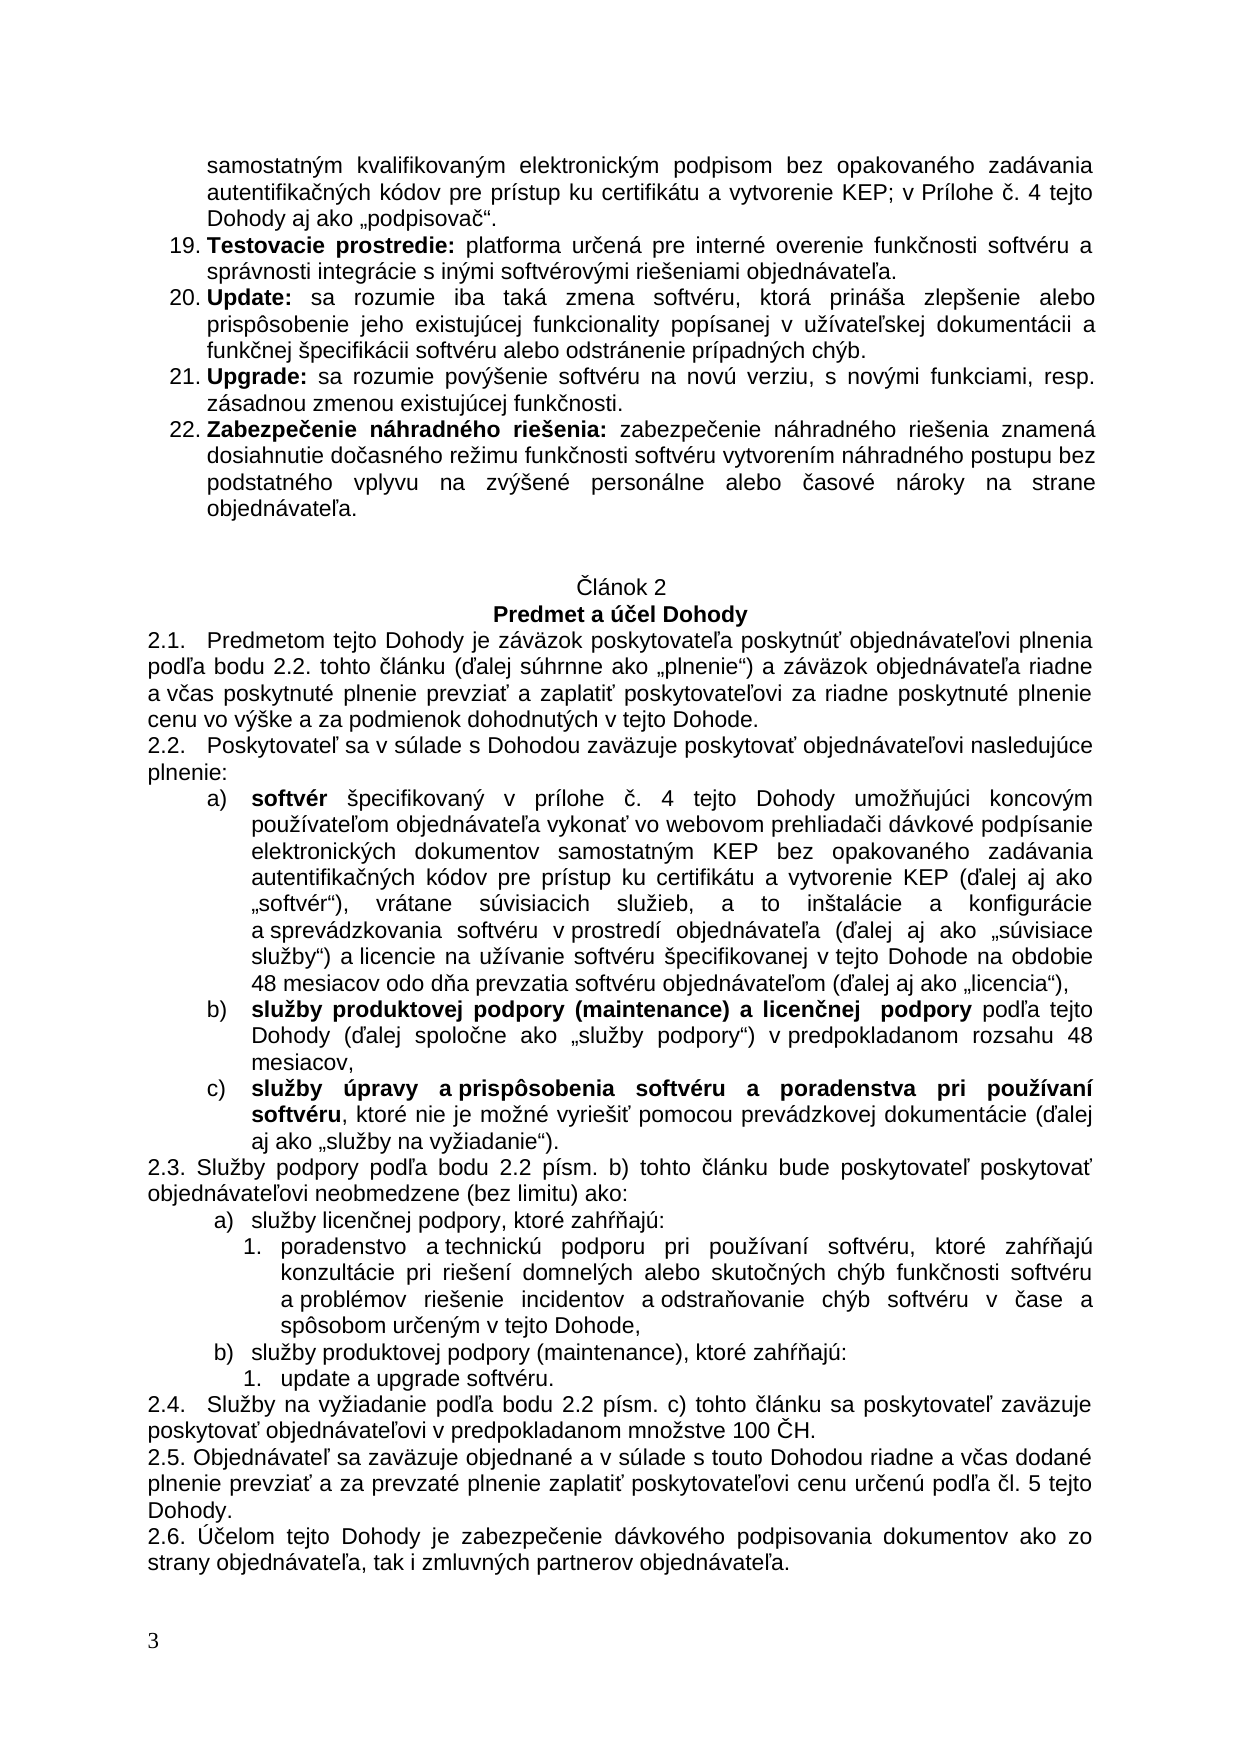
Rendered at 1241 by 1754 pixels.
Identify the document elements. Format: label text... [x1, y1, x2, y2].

list Zabezpečenie náhradného riešenia: zabezpečenie náhradného riešenia znamená dosiahnutie dočasného režimu funkčnosti softvéru vytvorením náhradného postupu bez podstatného vplyvu na zvýšené personálne alebo časové nároky na strane objednávateľa. [169, 416, 1096, 521]
list služby produktovej podpory (maintenance), ktoré zahŕňajú: [213, 1338, 1093, 1365]
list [169, 152, 1093, 232]
list update a upgrade softvéru. [243, 1365, 1093, 1391]
text Článok 2 [146, 574, 1096, 601]
list Upgrade: sa rozumie povýšenie softvéru na novú verziu, s novými funkciami, resp. zásadnou zmenou existujúcej funkčnosti. [169, 363, 1096, 416]
list Testovacie prostredie: platforma určená pre interné overenie funkčnosti softvéru a správnosti integrácie s inými softvérovými riešeniami objednávateľa. [169, 232, 1093, 284]
list služby licenčnej podpory, ktoré zahŕňajú: [213, 1207, 1093, 1233]
text c) služby úpravy a prispôsobenia softvéru a poradenstva pri používaní softvéru, ktoré nie je možné vyriešiť pomocou prevádzkovej dokumentácie (ďalej aj ako „služby na vyžiadanie“). [207, 1075, 1093, 1154]
text a) softvér špecifikovaný v prílohe č. 4 tejto Dohody umožňujúci koncovým používateľom objednávateľa vykonať vo webovom prehliadači dávkové podpísanie elektronických dokumentov samostatným KEP bez opakovaného zadávania autentifikačných kódov pre prístup ku certifikátu a vytvorenie KEP (ďalej aj ako „softvér“), vrátane súvisiacich služieb, a to inštalácie a konfigurácie a sprevádzkovania softvéru v prostredí objednávateľa (ďalej aj ako „súvisiace služby“) a licencie na užívanie softvéru špecifikovanej v tejto Dohode na obdobie 48 mesiacov odo dňa prevzatia softvéru objednávateľom (ďalej aj ako „licencia“), [207, 785, 1093, 996]
text 2.6. Účelom tejto Dohody je zabezpečenie dávkového podpisovania dokumentov ako zo strany objednávateľa, tak i zmluvných partnerov objednávateľa. [147, 1523, 1093, 1576]
text 2.4. Služby na vyžiadanie podľa bodu 2.2 písm. c) tohto článku sa poskytovateľ zaväzuje poskytovať objednávateľovi v predpokladanom množstve 100 ČH. [147, 1391, 1093, 1444]
list poradenstvo a technickú podporu pri používaní softvéru, ktoré zahŕňajú konzultácie pri riešení domnelých alebo skutočných chýb funkčnosti softvéru a problémov riešenie incidentov a odstraňovanie chýb softvéru v čase a spôsobom určeným v tejto Dohode, [243, 1233, 1093, 1338]
text 2.1. Predmetom tejto Dohody je záväzok poskytovateľa poskytnúť objednávateľovi plnenia podľa bodu 2.2. tohto článku (ďalej súhrnne ako „plnenie“) a záväzok objednávateľa riadne a včas poskytnuté plnenie prevziať a zaplatiť poskytovateľovi za riadne poskytnuté plnenie cenu vo výške a za podmienok dohodnutých v tejto Dohode. [147, 627, 1093, 732]
text 2.2. Poskytovateľ sa v súlade s Dohodou zaväzuje poskytovať objednávateľovi nasledujúce plnenie: [147, 732, 1093, 785]
text 2.5. Objednávateľ sa zaväzuje objednané a v súlade s touto Dohodou riadne a včas dodané plnenie prevziať a za prevzaté plnenie zaplatiť poskytovateľovi cenu určenú podľa čl. 5 tejto Dohody. [147, 1444, 1093, 1523]
text Predmet a účel Dohody [147, 601, 1093, 627]
list Update: sa rozumie iba taká zmena softvéru, ktorá prináša zlepšenie alebo prispôsobenie jeho existujúcej funkcionality popísanej v užívateľskej dokumentácii a funkčnej špecifikácii softvéru alebo odstránenie prípadných chýb. [169, 284, 1096, 363]
text b) služby produktovej podpory (maintenance) a licenčnej podpory podľa tejto Dohody (ďalej spoločne ako „služby podpory“) v predpokladanom rozsahu 48 mesiacov, [207, 996, 1093, 1075]
text 2.3. Služby podpory podľa bodu 2.2 písm. b) tohto článku bude poskytovateľ poskytovať objednávateľovi neobmedzene (bez limitu) ako: [147, 1154, 1093, 1207]
